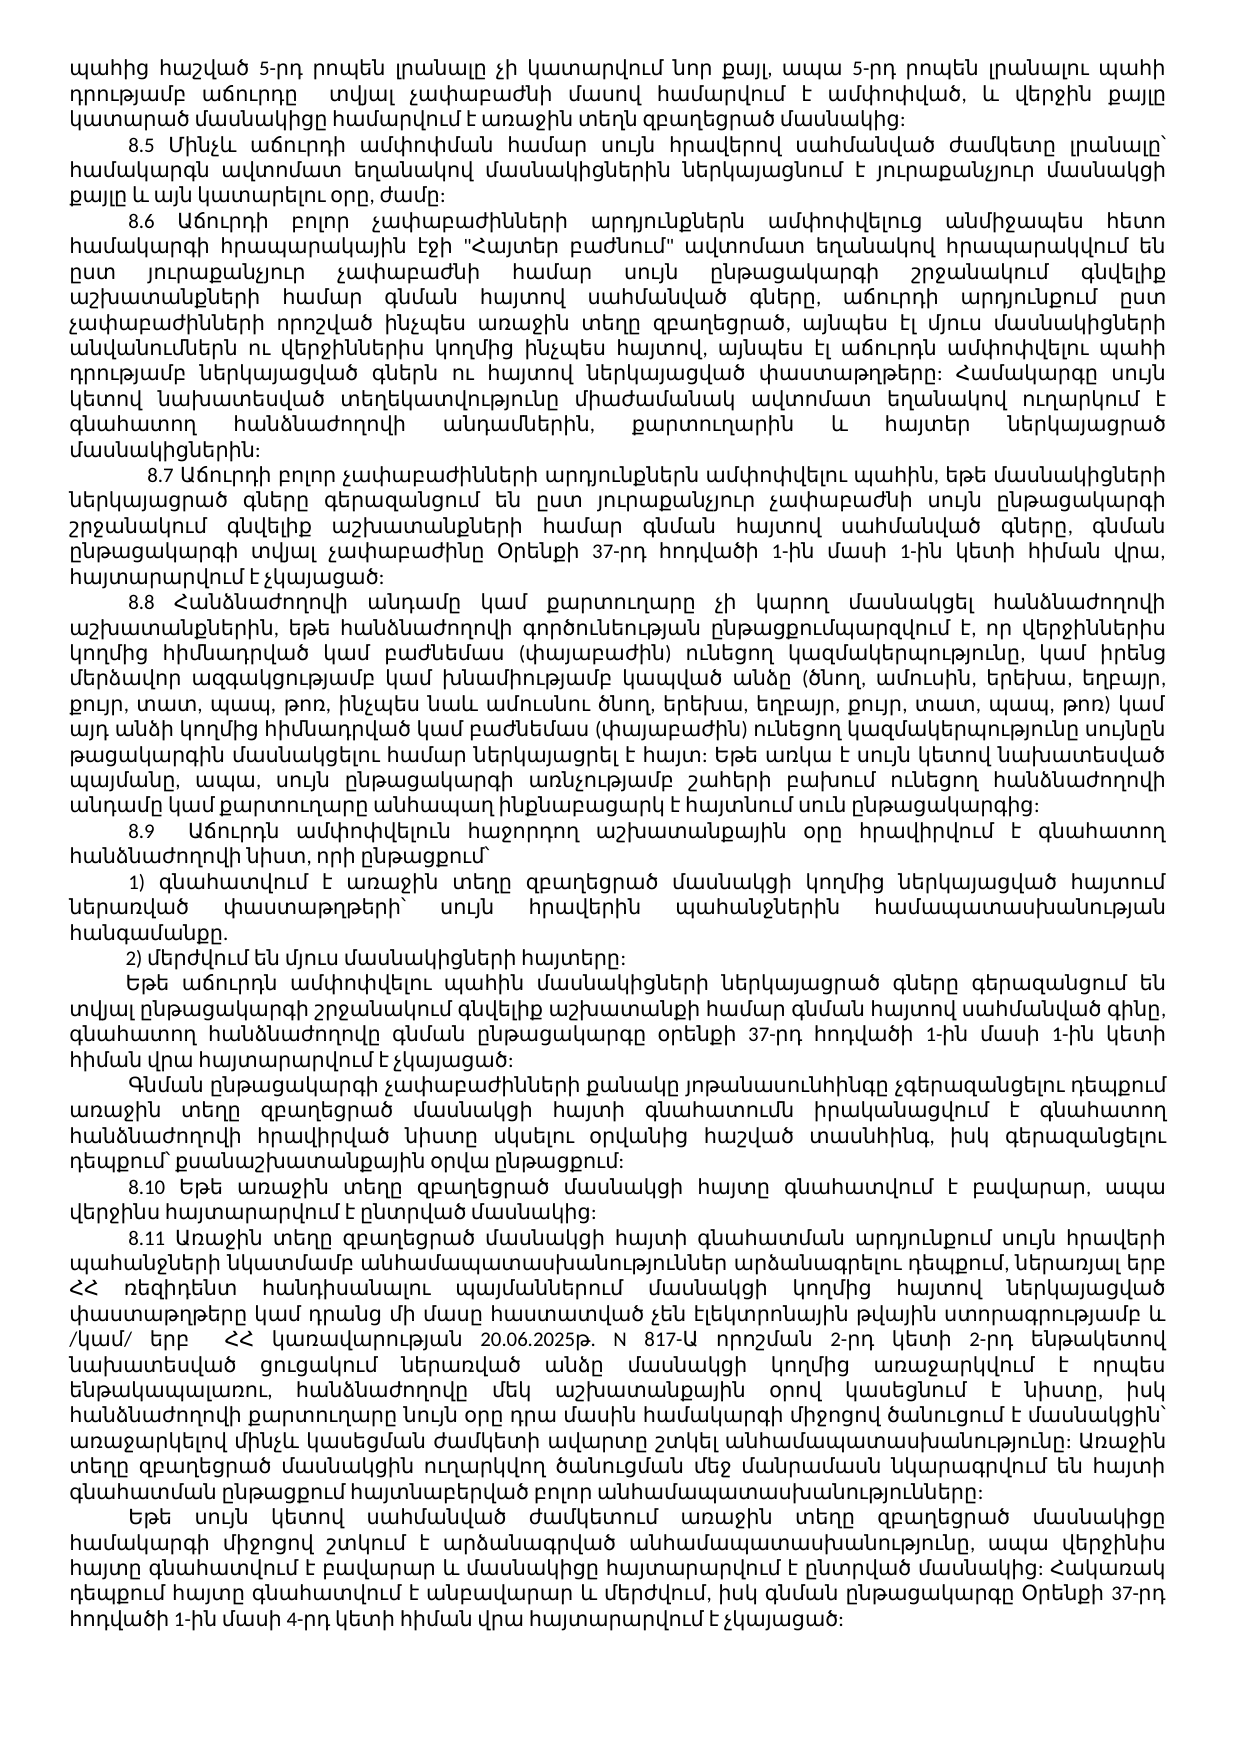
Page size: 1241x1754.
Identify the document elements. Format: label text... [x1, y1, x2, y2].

text 1) գնահատվում է առաջին տեղը զբաղեցրած մասնակցի կողմից ներկայացված հայտում ներառված փաստաթղթերի՝ սույն հրավերին պահանջներին համապատասխանության հանգամանքը. [69, 869, 1167, 945]
text Գնման ընթացակարգի չափաբաժինների քանակը յոթանասունհինգը չգերազանցելու դեպքում առաջին տեղը զբաղեցրած մասնակցի հայտի գնահատումն իրականացվում է գնահատող հանձնաժողովի հրավիրված նիստը սկսելու օրվանից հաշված տասնհինգ, իսկ գերազանցելու դեպքում՝ քսանաշխատանքային օրվա ընթացքում: [69, 1072, 1167, 1174]
text 8.8 Հանձնաժողովի անդամը կամ քարտուղարը չի կարող մասնակցել հանձնաժողովի աշխատանքներին, եթե հանձնաժողովի գործունեության ընթացքումպարզվում է, որ վերջիններիս կողմից հիմնադրված կամ բաժնեմաս (փայաբաժին) ունեցող կազմակերպությունը, կամ իրենց մերձավոր ազգակցությամբ կամ խնամիությամբ կապված անձը (ծնող, ամուսին, երեխա, եղբայր, քույր, տատ, պապ, թոռ, ինչպես նաև ամուսնու ծնող, երեխա, եղբայր, քույր, տատ, պապ, թոռ) կամ այդ անձի կողմից հիմնադրված կամ բաժնեմաս (փայաբաժին) ունեցող կազմակերպությունը սույնըն թացակարգին մասնակցելու համար ներկայացրել է հայտ: Եթե առկա է սույն կետով նախատեսված պայմանը, ապա, սույն ընթացակարգի առնչությամբ շահերի բախում ունեցող հանձնաժողովի անդամը կամ քարտուղարը անհապաղ ինքնաբացարկ է հայտնում սուն ընթացակարգից: [69, 589, 1167, 818]
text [69, 56, 1167, 132]
text 8.5 Մինչև աճուրդի ամփոփման համար սույն հրավերով սահմանված ժամկետը լրանալը՝ համակարգն ավտոմատ եղանակով մասնակիցներին ներկայացնում է յուրաքանչյուր մասնակցի քայլը և այն կատարելու օրը, ժամը: [69, 132, 1167, 208]
text 8.10 Եթե առաջին տեղը զբաղեցրած մասնակցի հայտը գնահատվում է բավարար, ապա վերջինս հայտարարվում է ընտրված մասնակից: [69, 1174, 1167, 1225]
text 8.7 Աճուրդի բոլոր չափաբաժինների արդյունքներն ամփոփվելու պահին, եթե մասնակիցների ներկայացրած գները գերազանցում են ըստ յուրաքանչյուր չափաբաժնի սույն ընթացակարգի շրջանակում գնվելիք աշխատանքների համար գնման հայտով սահմանված գները, գնման ընթացակարգի տվյալ չափաբաժինը Օրենքի 37-րդ հոդվածի 1-ին մասի 1-ին կետի հիման վրա, հայտարարվում է չկայացած: [69, 462, 1167, 589]
text 8.11 Առաջին տեղը զբաղեցրած մասնակցի հայտի գնահատման արդյունքում սույն հրավերի պահանջների նկատմամբ անհամապատասխանություններ արձանագրելու դեպքում, ներառյալ երբ ՀՀ ռեզիդենտ հանդիսանալու պայմաններում մասնակցի կողմից հայտով ներկայացված փաստաթղթերը կամ դրանց մի մասը հաստատված չեն էլեկտրոնային թվային ստորագրությամբ և /կամ/ երբ ՀՀ կառավարության 20.06.2025թ. N 817-Ա որոշման 2-րդ կետի 2-րդ ենթակետով նախատեսված ցուցակում ներառված անձը մասնակցի կողմից առաջարկվում է որպես ենթակապալառու, հանձնաժողովը մեկ աշխատանքային օրով կասեցնում է նիստը, իսկ հանձնաժողովի քարտուղարը նույն օրը դրա մասին համակարգի միջոցով ծանուցում է մասնակցին՝ առաջարկելով մինչև կասեցման ժամկետի ավարտը շտկել անհամապատասխանությունը: Առաջին տեղը զբաղեցրած մասնակցին ուղարկվող ծանուցման մեջ մանրամասն նկարագրվում են հայտի գնահատման ընթացքում հայտնաբերված բոլոր անհամապատասխանությունները: [69, 1225, 1167, 1504]
text Եթե սույն կետով սահմանված ժամկետում առաջին տեղը զբաղեցրած մասնակիցը համակարգի միջոցով շտկում է արձանագրված անհամապատասխանությունը, ապա վերջինիս հայտը գնահատվում է բավարար և մասնակիցը հայտարարվում է ընտրված մասնակից: Հակառակ դեպքում հայտը գնահատվում է անբավարար և մերժվում, իսկ գնման ընթացակարգը Օրենքի 37-րդ հոդվածի 1-ին մասի 4-րդ կետի հիման վրա հայտարարվում է չկայացած: [69, 1504, 1167, 1631]
text 8.6 Աճուրդի բոլոր չափաբաժինների արդյունքներն ամփոփվելուց անմիջապես հետո համակարգի հրապարակային էջի "Հայտեր բաժնում" ավտոմատ եղանակով հրապարակվում են ըստ յուրաքանչյուր չափաբաժնի համար սույն ընթացակարգի շրջանակում գնվելիք աշխատանքների համար գնման հայտով սահմանված գները, աճուրդի արդյունքում ըստ չափաբաժինների որոշված ինչպես առաջին տեղը զբաղեցրած, այնպես էլ մյուս մասնակիցների անվանումներն ու վերջիններիս կողմից ինչպես հայտով, այնպես էլ աճուրդն ամփոփվելու պահի դրությամբ ներկայացված գներն ու հայտով ներկայացված փաստաթղթերը: Համակարգը սույն կետով նախատեսված տեղեկատվությունը միաժամանակ ավտոմատ եղանակով ուղարկում է գնահատող հանձնաժողովի անդամներին, քարտուղարին և հայտեր ներկայացրած մասնակիցներին: [69, 208, 1167, 462]
text 2) մերժվում են մյուս մասնակիցների հայտերը: [69, 945, 1167, 971]
text 8.9 Աճուրդն ամփոփվելուն հաջորդող աշխատանքային օրը հրավիրվում է գնահատող հանձնաժողովի նիստ, որի ընթացքում՝ [69, 818, 1167, 869]
text Եթե աճուրդն ամփոփվելու պահին մասնակիցների ներկայացրած գները գերազանցում են տվյալ ընթացակարգի շրջանակում գնվելիք աշխատանքի համար գնման հայտով սահմանված գինը, գնահատող հանձնաժողովը գնման ընթացակարգը օրենքի 37-րդ հոդվածի 1-ին մասի 1-ին կետի հիման վրա հայտարարվում է չկայացած: [69, 971, 1167, 1072]
